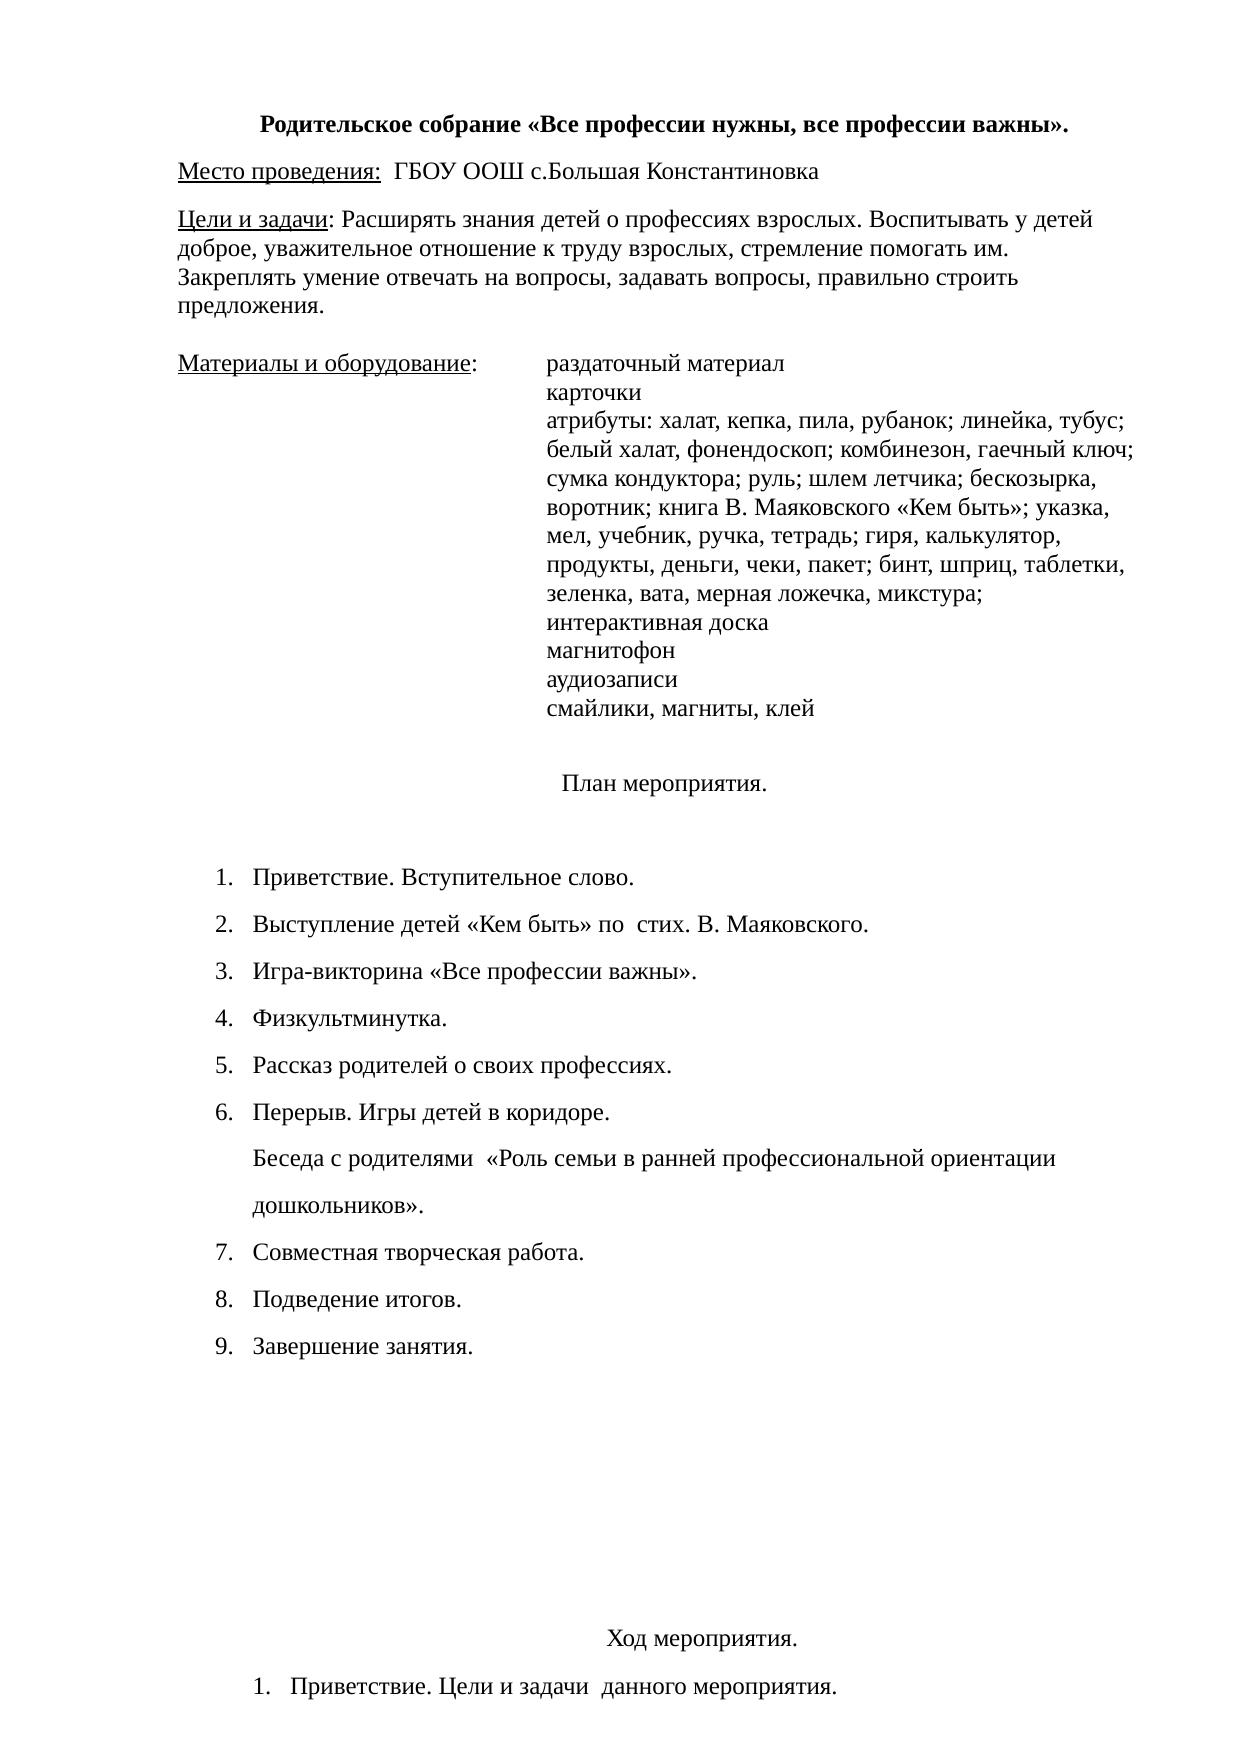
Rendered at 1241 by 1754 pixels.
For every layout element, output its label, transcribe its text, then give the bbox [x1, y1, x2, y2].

list Завершение занятия. [215, 1313, 1152, 1360]
list Приветствие. Цели и задачи данного мероприятия. [252, 1671, 1152, 1699]
list Ход мероприятия. [252, 1623, 1152, 1652]
list Совместная творческая работа. [215, 1219, 1152, 1266]
text атрибуты: халат, кепка, пила, рубанок; линейка, тубус; белый халат, фонендоскоп; комбинезон, гаечный ключ; сумка кондуктора; руль; шлем летчика; бескозырка, воротник; книга В. Маяковского «Кем быть»; указка, мел, учебник, ручка, тетрадь; гиря, калькулятор, продукты, деньги, чеки, пакет; бинт, шприц, таблетки, зеленка, вата, мерная ложечка, микстура; [546, 405, 1152, 607]
text карточки [177, 377, 1152, 405]
text магнитофон [546, 635, 1152, 664]
text смайлики, магниты, клей [546, 693, 1152, 722]
text интерактивная доска [546, 607, 1152, 635]
text Место проведения: ГБОУ ООШ с.Большая Константиновка [177, 138, 1152, 185]
text Родительское собрание «Все профессии нужны, все профессии важны». [177, 91, 1152, 138]
text Закреплять умение отвечать на вопросы, задавать вопросы, правильно строить предложения. [177, 262, 1152, 319]
text Материалы и оборудование: раздаточный материал [177, 348, 1152, 377]
list Приветствие. Вступительное слово. [215, 844, 1152, 891]
list Игра-викторина «Все профессии важны». [215, 938, 1152, 985]
list Рассказ родителей о своих профессиях. [215, 1032, 1152, 1078]
list Выступление детей «Кем быть» по стих. В. Маяковского. [215, 891, 1152, 938]
text Цели и задачи: Расширять знания детей о профессиях взрослых. Воспитывать у детей доброе, уважительное отношение к труду взрослых, стремление помогать им. [177, 204, 1152, 262]
list Беседа с родителями «Роль семьи в ранней профессиональной ориентации дошкольников». [252, 1125, 1152, 1219]
list Перерыв. Игры детей в коридоре. [215, 1078, 1152, 1125]
text аудиозаписи [546, 664, 1152, 693]
list Подведение итогов. [215, 1266, 1152, 1313]
text План мероприятия. [177, 750, 1152, 797]
list Физкультминутка. [215, 985, 1152, 1032]
